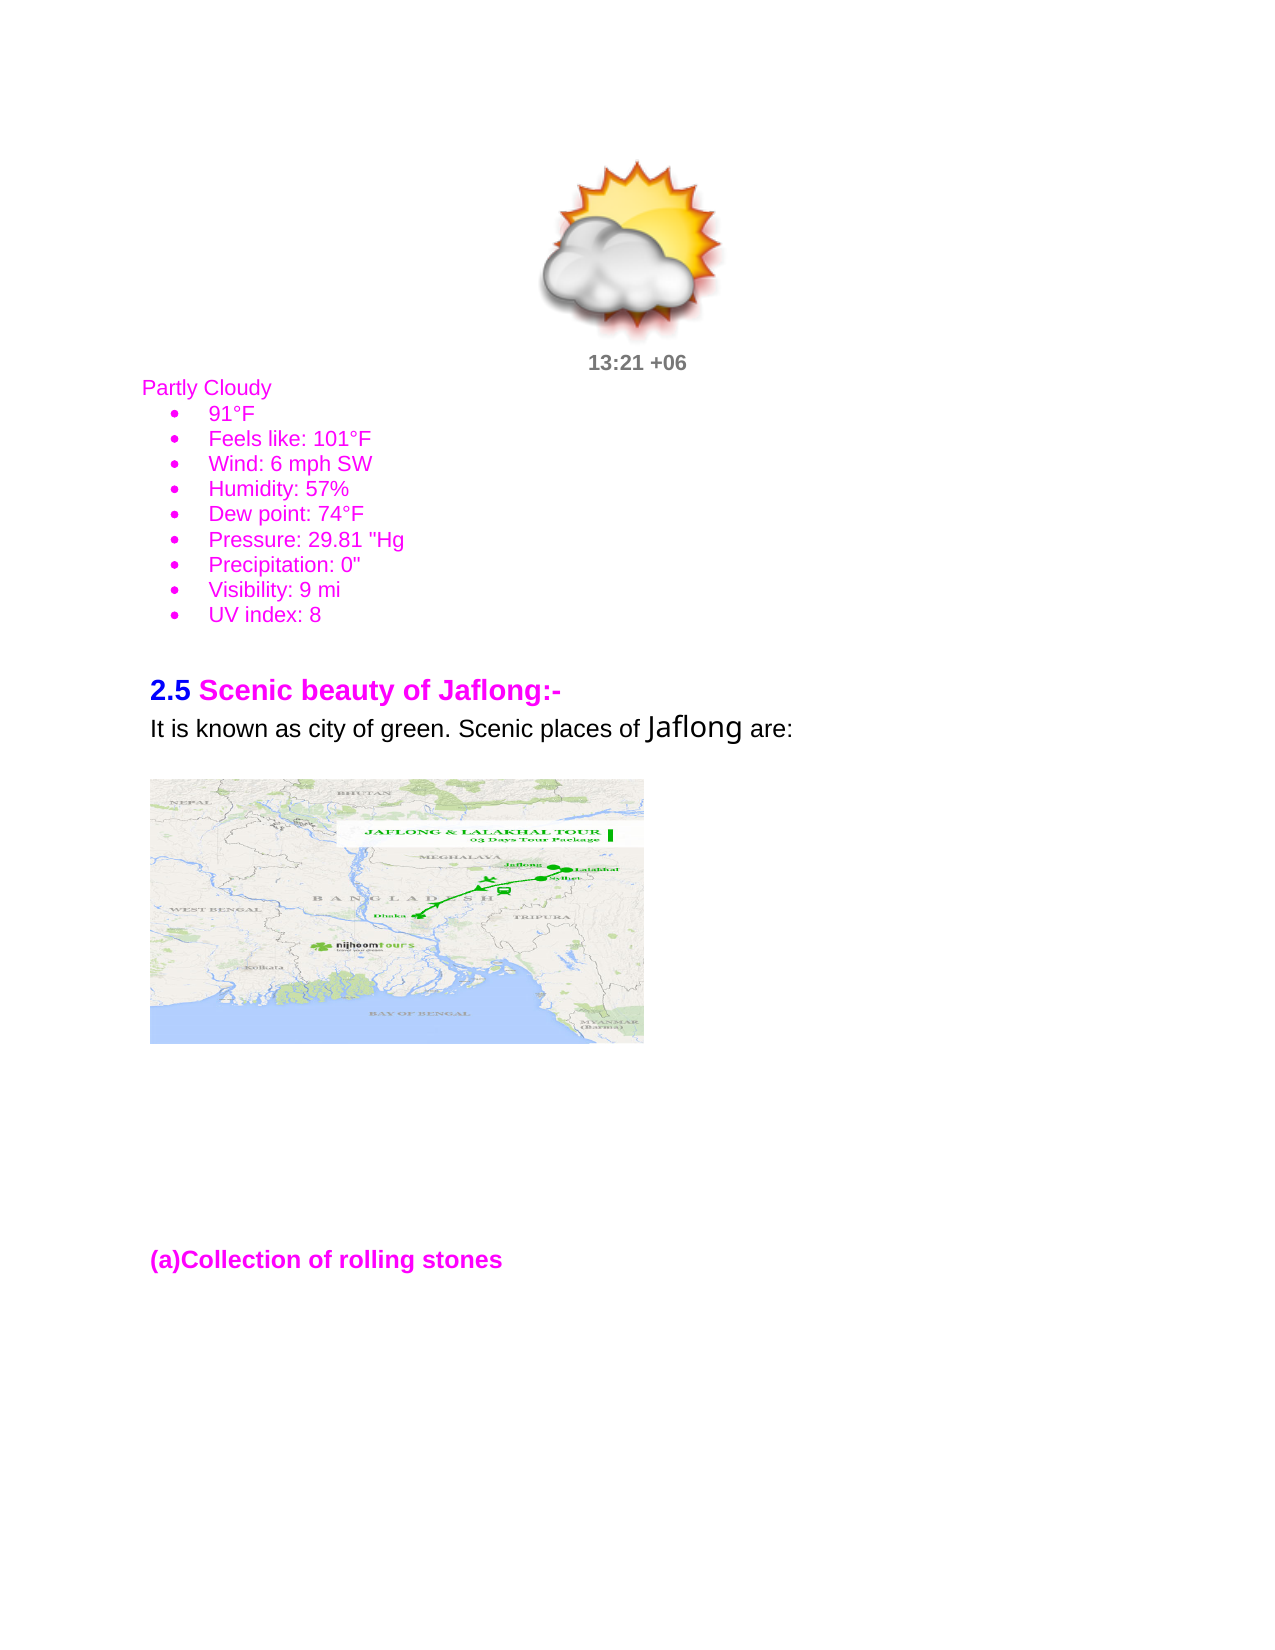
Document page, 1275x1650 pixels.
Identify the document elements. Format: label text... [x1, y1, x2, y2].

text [150, 644, 1125, 1273]
list Precipitation: 0" [171, 552, 1142, 577]
list Visibility: 9 mi [171, 577, 1142, 602]
list Feels like: 101°F [171, 426, 1142, 451]
list Pressure: 29.81 "Hg [171, 526, 1142, 552]
list Wind: 6 mph SW [171, 451, 1142, 476]
picture [537, 150, 738, 350]
text Partly Cloudy [142, 375, 1133, 400]
list Humidity: 57% [171, 476, 1142, 501]
list UV index: 8 [171, 602, 1142, 627]
list Dew point: 74°F [171, 501, 1142, 526]
text 13:21 +06 [142, 350, 1133, 375]
list 91°F [171, 400, 1142, 426]
picture [150, 779, 644, 1044]
